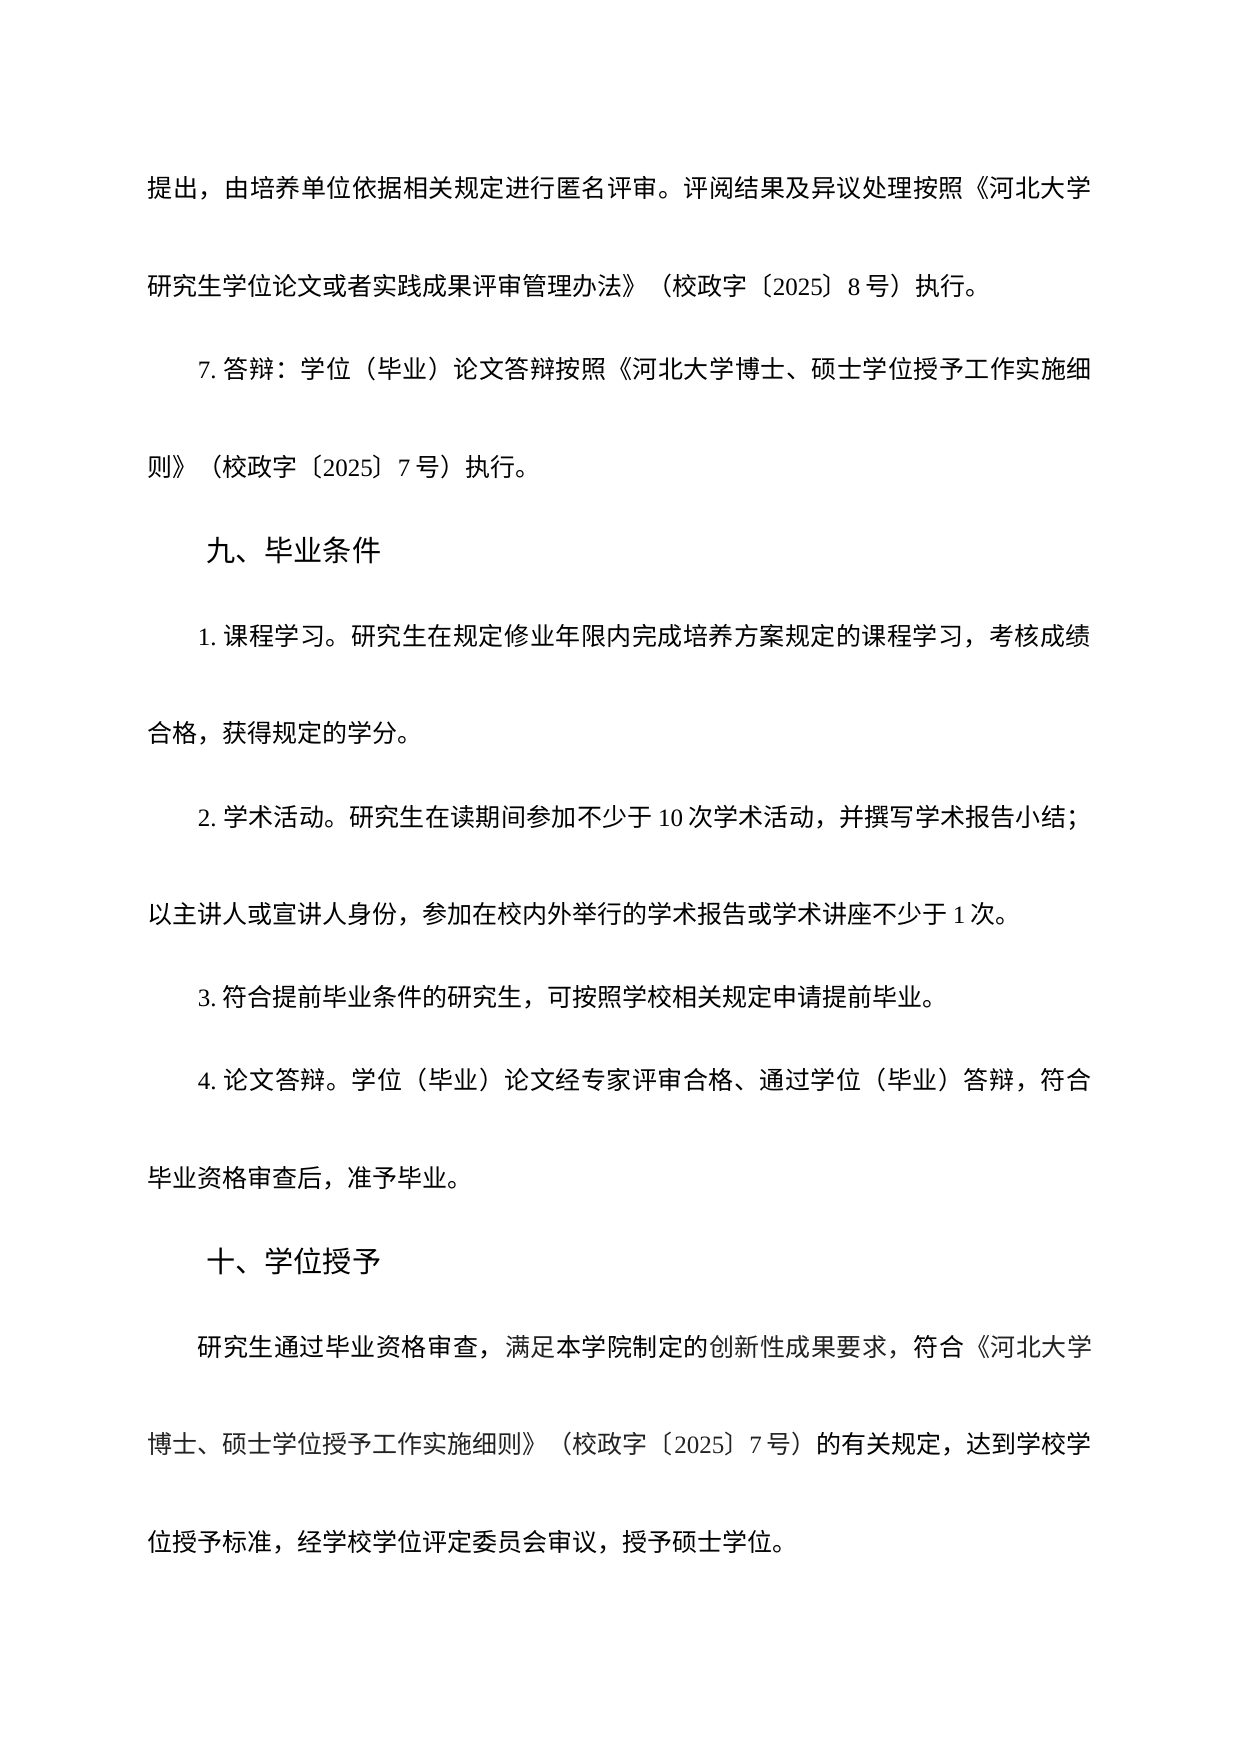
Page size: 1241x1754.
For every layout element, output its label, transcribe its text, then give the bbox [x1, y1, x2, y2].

text 九、毕业条件 [148, 516, 1092, 581]
text 十、学位授予 [148, 1227, 1092, 1292]
text 研究生通过毕业资格审查，满足本学院制定的创新性成果要求，符合《河北大学博士、硕士学位授予工作实施细则》（校政字〔2025〕7号）的有关规定，达到学校学位授予标准，经学校学位评定委员会审议，授予硕士学位。 [148, 1313, 1092, 1573]
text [148, 154, 1092, 317]
text 3. 符合提前毕业条件的研究生，可按照学校相关规定申请提前毕业。 [148, 963, 1092, 1028]
text 2. 学术活动。研究生在读期间参加不少于10次学术活动，并撰写学术报告小结；以主讲人或宣讲人身份，参加在校内外举行的学术报告或学术讲座不少于1次。 [148, 783, 1092, 945]
text 1. 课程学习。研究生在规定修业年限内完成培养方案规定的课程学习，考核成绩合格，获得规定的学分。 [148, 602, 1092, 764]
text 7. 答辩：学位（毕业）论文答辩按照《河北大学博士、硕士学位授予工作实施细则》（校政字〔2025〕7号）执行。 [148, 335, 1092, 498]
text 4. 论文答辩。学位（毕业）论文经专家评审合格、通过学位（毕业）答辩，符合毕业资格审查后，准予毕业。 [148, 1046, 1092, 1209]
